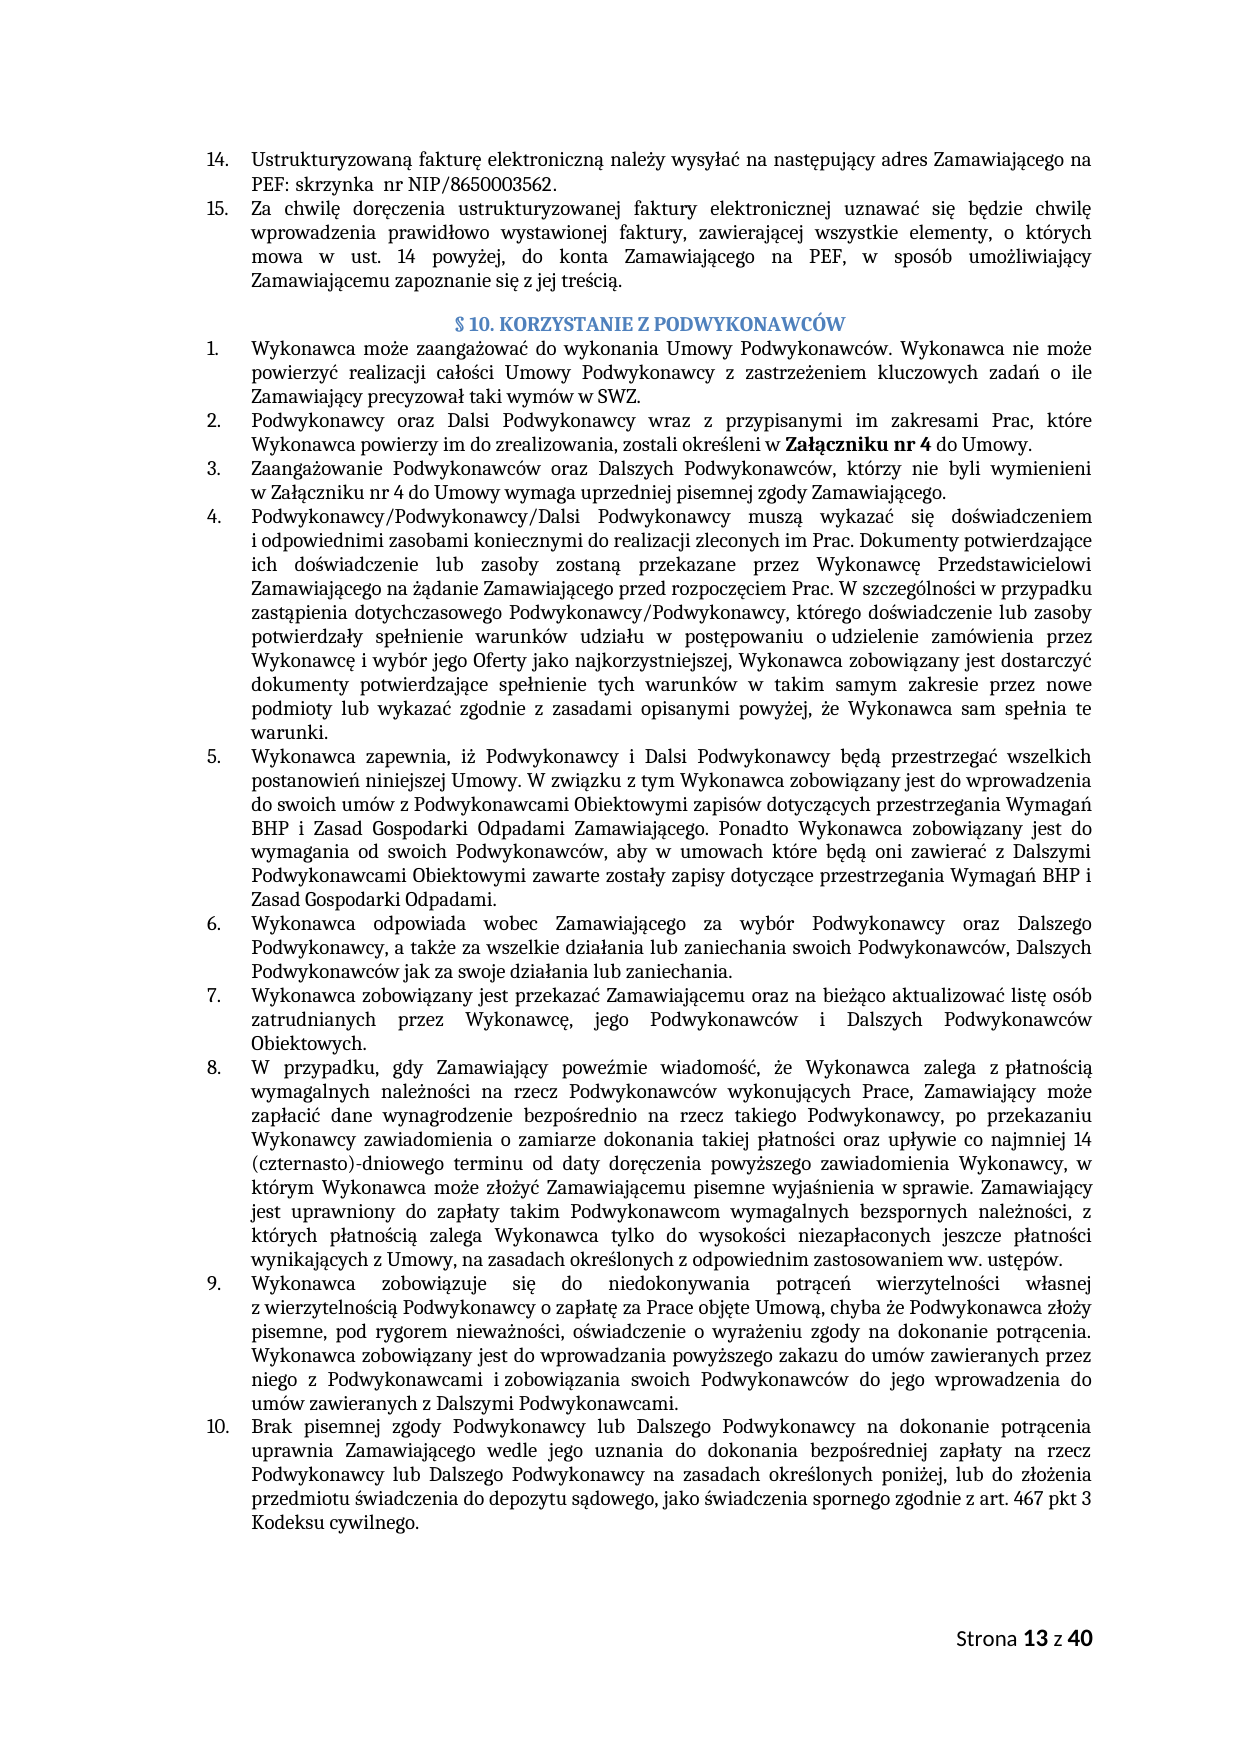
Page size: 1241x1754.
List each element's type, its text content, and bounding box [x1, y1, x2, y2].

list Wykonawca zapewnia, iż Podwykonawcy i Dalsi Podwykonawcy będą przestrzegać wszelkich postanowień niniejszej Umowy. W związku z tym Wykonawca zobowiązany jest do wprowadzenia do swoich umów z Podwykonawcami Obiektowymi zapisów dotyczących przestrzegania Wymagań BHP i Zasad Gospodarki Odpadami Zamawiającego. Ponadto Wykonawca zobowiązany jest do wymagania od swoich Podwykonawców, aby w umowach które będą oni zawierać z Dalszymi Podwykonawcami Obiektowymi zawarte zostały zapisy dotyczące przestrzegania Wymagań BHP i Zasad Gospodarki Odpadami. [207, 744, 1093, 912]
list Wykonawca może zaangażować do wykonania Umowy Podwykonawców. Wykonawca nie może powierzyć realizacji całości Umowy Podwykonawcy z zastrzeżeniem kluczowych zadań o ile Zamawiający precyzował taki wymów w SWZ. [207, 337, 1093, 409]
list Wykonawca odpowiada wobec Zamawiającego za wybór Podwykonawcy oraz Dalszego Podwykonawcy, a także za wszelkie działania lub zaniechania swoich Podwykonawców, Dalszych Podwykonawców jak za swoje działania lub zaniechania. [207, 912, 1093, 984]
list W przypadku, gdy Zamawiający poweźmie wiadomość, że Wykonawca zalega z płatnością wymagalnych należności na rzecz Podwykonawców wykonujących Prace, Zamawiający może zapłacić dane wynagrodzenie bezpośrednio na rzecz takiego Podwykonawcy, po przekazaniu Wykonawcy zawiadomienia o zamiarze dokonania takiej płatności oraz upływie co najmniej 14 (czternasto)-dniowego terminu od daty doręczenia powyższego zawiadomienia Wykonawcy, w którym Wykonawca może złożyć Zamawiającemu pisemne wyjaśnienia w sprawie. Zamawiający jest uprawniony do zapłaty takim Podwykonawcom wymagalnych bezspornych należności, z których płatnością zalega Wykonawca tylko do wysokości niezapłaconych jeszcze płatności wynikających z Umowy, na zasadach określonych z odpowiednim zastosowaniem ww. ustępów. [207, 1056, 1093, 1271]
list Wykonawca zobowiązuje się do niedokonywania potrąceń wierzytelności własnej z wierzytelnością Podwykonawcy o zapłatę za Prace objęte Umową, chyba że Podwykonawca złoży pisemne, pod rygorem nieważności, oświadczenie o wyrażeniu zgody na dokonanie potrącenia. Wykonawca zobowiązany jest do wprowadzania powyższego zakazu do umów zawieranych przez niego z Podwykonawcami i zobowiązania swoich Podwykonawców do jego wprowadzenia do umów zawieranych z Dalszymi Podwykonawcami. [207, 1271, 1093, 1415]
list Podwykonawcy/Podwykonawcy/Dalsi Podwykonawcy muszą wykazać się doświadczeniem i odpowiednimi zasobami koniecznymi do realizacji zleconych im Prac. Dokumenty potwierdzające ich doświadczenie lub zasoby zostaną przekazane przez Wykonawcę Przedstawicielowi Zamawiającego na żądanie Zamawiającego przed rozpoczęciem Prac. W szczególności w przypadku zastąpienia dotychczasowego Podwykonawcy/Podwykonawcy, którego doświadczenie lub zasoby potwierdzały spełnienie warunków udziału w postępowaniu o udzielenie zamówienia przez Wykonawcę i wybór jego Oferty jako najkorzystniejszej, Wykonawca zobowiązany jest dostarczyć dokumenty potwierdzające spełnienie tych warunków w takim samym zakresie przez nowe podmioty lub wykazać zgodnie z zasadami opisanymi powyżej, że Wykonawca sam spełnia te warunki. [207, 505, 1093, 744]
list Za chwilę doręczenia ustrukturyzowanej faktury elektronicznej uznawać się będzie chwilę wprowadzenia prawidłowo wystawionej faktury, zawierającej wszystkie elementy, o których mowa w ust. 14 powyżej, do konta Zamawiającego na PEF, w sposób umożliwiający Zamawiającemu zapoznanie się z jej treścią. [207, 196, 1093, 292]
list Zaangażowanie Podwykonawców oraz Dalszych Podwykonawców, którzy nie byli wymienieni w Załączniku nr 4 do Umowy wymaga uprzedniej pisemnej zgody Zamawiającego. [207, 457, 1093, 505]
list Wykonawca zobowiązany jest przekazać Zamawiającemu oraz na bieżąco aktualizować listę osób zatrudnianych przez Wykonawcę, jego Podwykonawców i Dalszych Podwykonawców Obiektowych. [207, 984, 1093, 1056]
list Brak pisemnej zgody Podwykonawcy lub Dalszego Podwykonawcy na dokonanie potrącenia uprawnia Zamawiającego wedle jego uznania do dokonania bezpośredniej zapłaty na rzecz Podwykonawcy lub Dalszego Podwykonawcy na zasadach określonych poniżej, lub do złożenia przedmiotu świadczenia do depozytu sądowego, jako świadczenia spornego zgodnie z art. 467 pkt 3 Kodeksu cywilnego. [207, 1415, 1093, 1535]
list Ustrukturyzowaną fakturę elektroniczną należy wysyłać na następujący adres Zamawiającego na PEF: skrzynka nr NIP/8650003562. [207, 148, 1093, 196]
list Podwykonawcy oraz Dalsi Podwykonawcy wraz z przypisanymi im zakresami Prac, które Wykonawca powierzy im do zrealizowania, zostali określeni w Załączniku nr 4 do Umowy. [207, 409, 1093, 457]
subtitle § 10. KORZYSTANIE Z PODWYKONAWCÓW [207, 313, 1093, 337]
